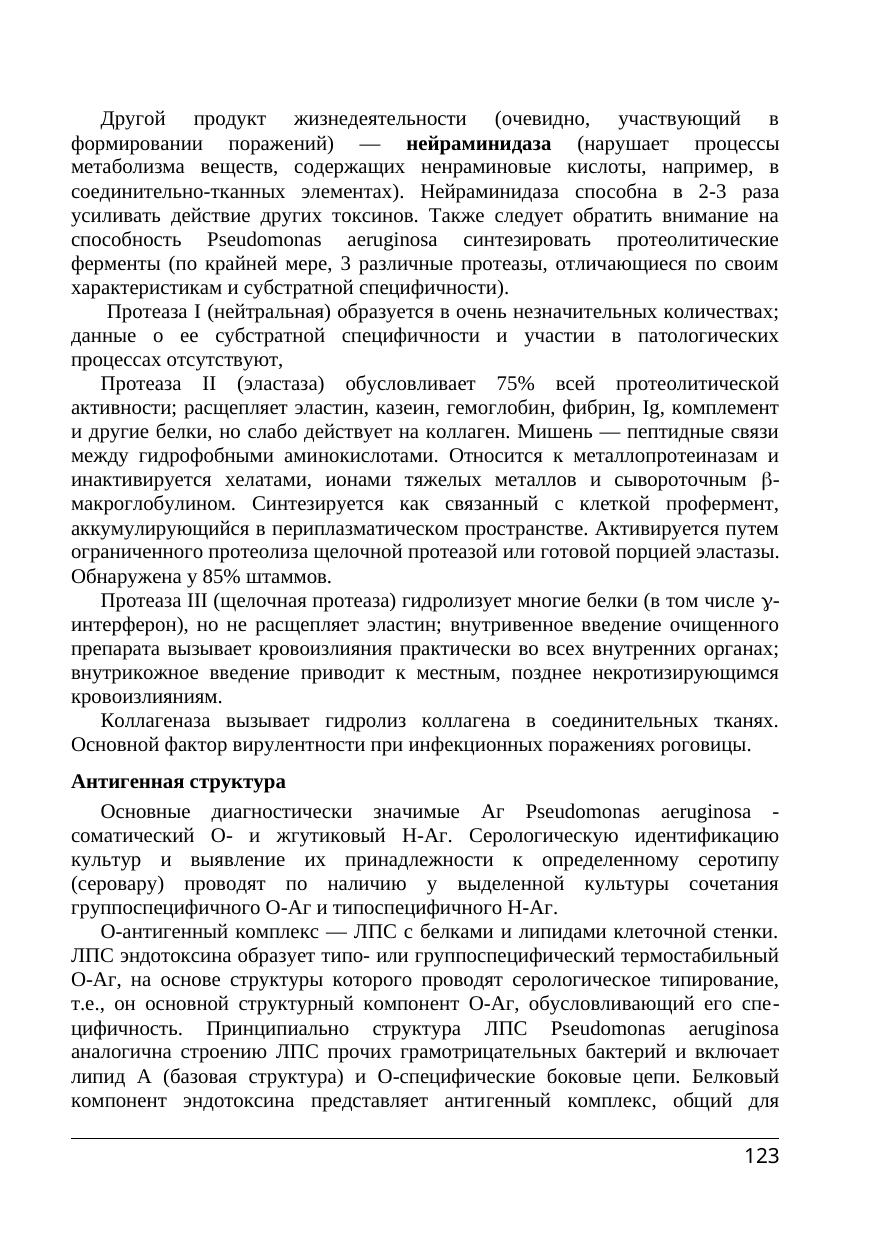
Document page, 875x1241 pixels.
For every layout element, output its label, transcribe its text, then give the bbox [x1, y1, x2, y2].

text Основные диагностически значимые Аг Pseudomonas aeruginosa -соматический О- и жгутиковый Н-Аг. Серологическую идентификацию культур и выявление их принадлежности к определенному серотипу (серовару) проводят по наличию у выделенной культуры сочетания группоспецифичного О-Аг и типоспецифичного Н-Аг. [71, 799, 779, 919]
text Другой продукт жизнедеятельности (очевидно, участвующий в формировании поражений) — нейраминидаза (нарушает процессы метаболизма веществ, содержащих ненраминовые кислоты, например, в соединительно-тканных элементах). Нейраминидаза способна в 2-3 раза усиливать действие других токсинов. Также следует обратить внимание на способность Pseudomonas aeruginosa синтезировать протеолитические ферменты (по крайней мере, 3 различные протеазы, отличающиеся по своим характеристикам и субстратной специфичности). [71, 106, 779, 299]
text Протеаза III (щелочная протеаза) гидролизует многие белки (в том числе -интерферон), но не расщепляет эластин; внутривенное введение очищенного препарата вызывает кровоизлияния практически во всех внутренних органах; внутрикожное введение приводит к местным, позднее некротизирующимся кровоизлияниям. [71, 588, 779, 708]
text Протеаза I (нейтральная) образуется в очень незначительных количествах; данные о ее субстратной специфичности и участии в патологических процессах отсутствуют, [71, 299, 779, 371]
text Коллагеназа вызывает гидролиз коллагена в соединительных тканях. Основной фактор вирулентности при инфекционных поражениях роговицы. [71, 708, 779, 756]
subtitle Антигенная структура [71, 768, 779, 793]
text Протеаза II (эластаза) обусловливает 75% всей протеолитической активности; расщепляет эластин, казеин, гемоглобин, фибрин, Ig, комплемент и другие белки, но слабо действует на коллаген. Мишень — пептидные связи между гидрофобными аминокислотами. Относится к металлопротеиназам и инактивируется хелатами, ионами тяжелых металлов и сывороточным -макроглобулином. Синтезируется как связанный с клеткой профермент, аккумулирующийся в периплазматическом пространстве. Активируется путем ограниченного протеолиза щелочной протеазой или готовой порцией эластазы. Обнаружена у 85% штаммов. [71, 371, 779, 588]
